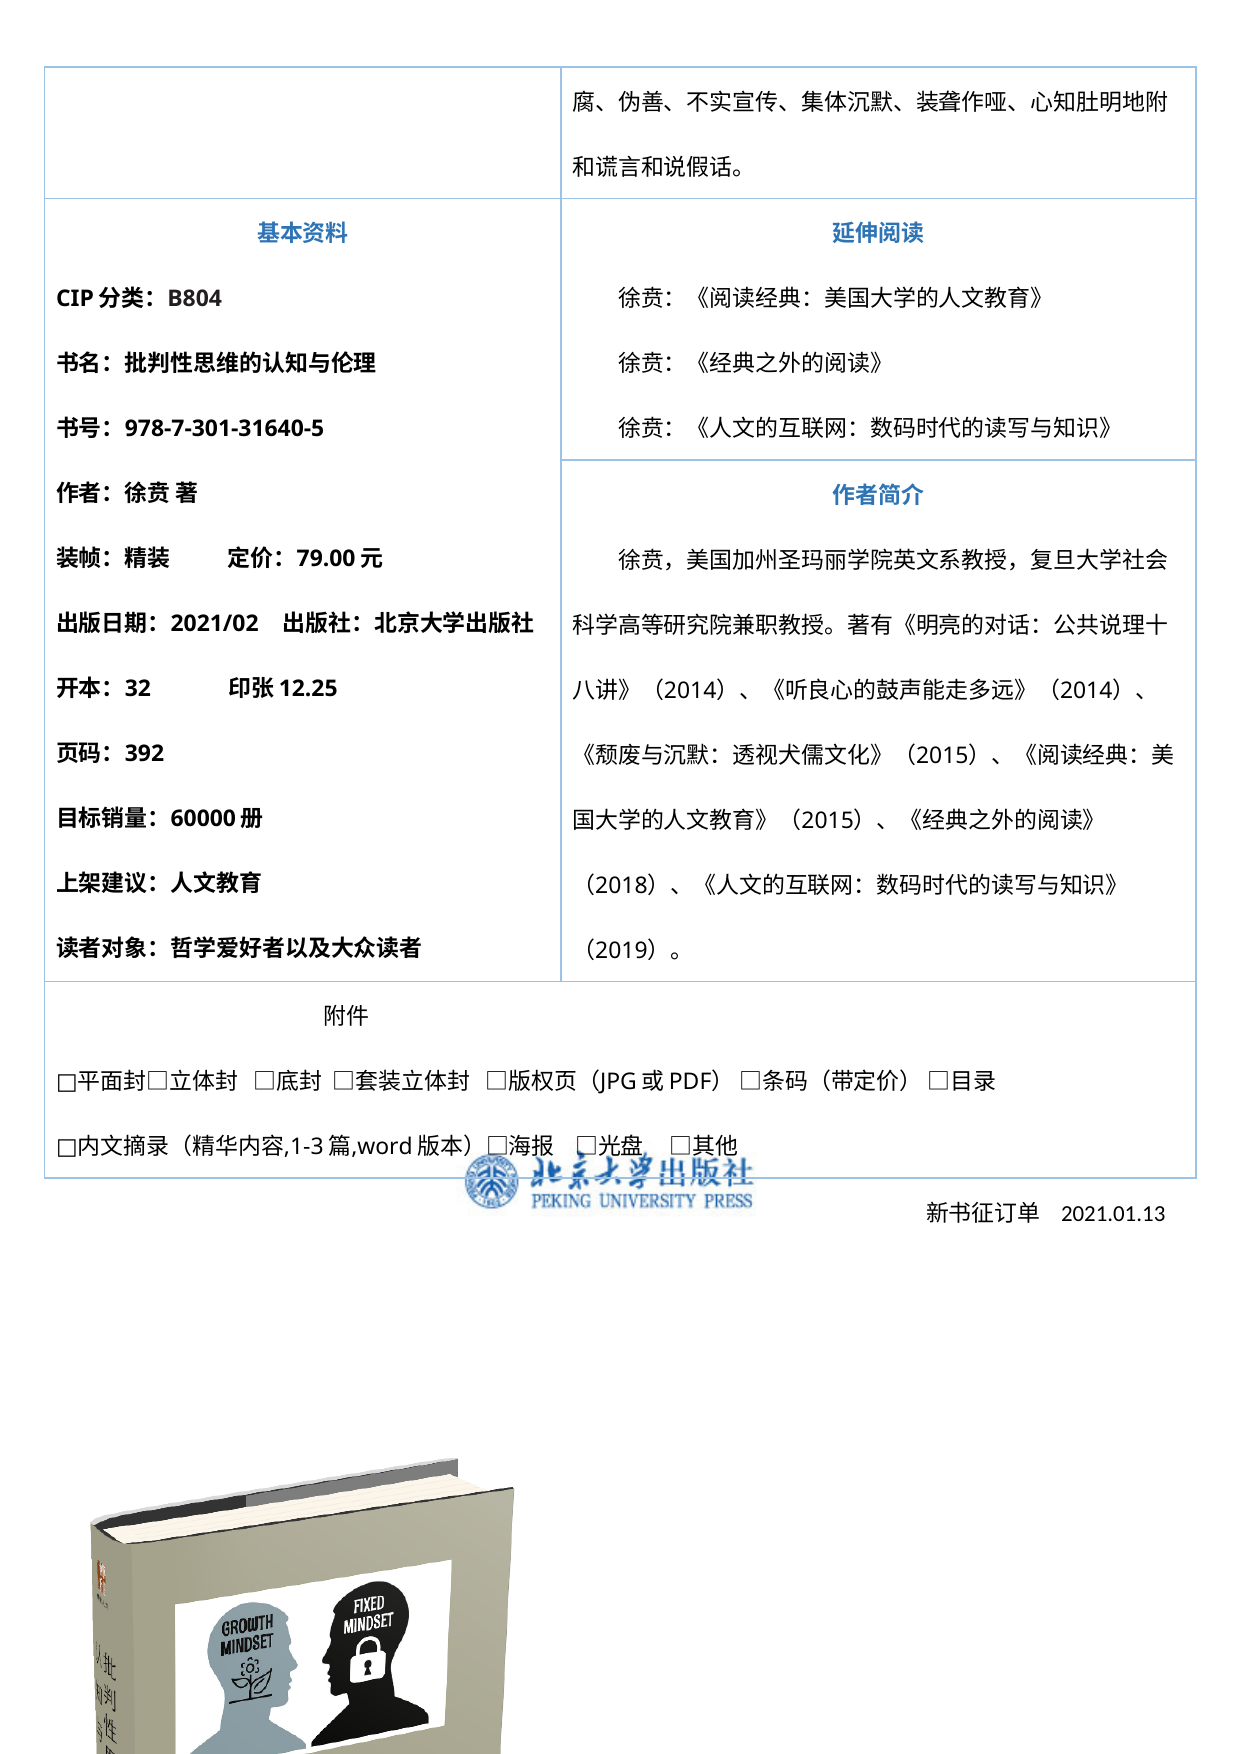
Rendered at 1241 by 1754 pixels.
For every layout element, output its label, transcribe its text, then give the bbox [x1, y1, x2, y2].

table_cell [562, 68, 1195, 197]
table_cell 作者简介 徐贲，美国加州圣玛丽学院英文系教授，复旦大学社会科学高等研究院兼职教授。著有《明亮的对话：公共说理十八讲》（2014）、《听良心的鼓声能走多远》（2014）、《颓废与沉默：透视犬儒文化》（2015）、《阅读经典：美国大学的人文教育》（2015）、《经典之外的阅读》（2018）、《人文的互联网：数码时代的读写与知识》（2019）。 [562, 461, 1195, 981]
picture [17, 1432, 591, 1754]
table_cell 基本资料 CIP分类：B804 书名：批判性思维的认知与伦理 书号：978-7-301-31640-5 作者：徐贲 著 装帧：精装 定价：79.00元 出版日期：2021/02 出版社：北京大学出版社 开本：32 印张12.25 页码：392 目标销量：60000册 上架建议：人文教育 读者对象：哲学爱好者以及大众读者 [45, 199, 560, 981]
table_cell 延伸阅读 徐贲：《阅读经典：美国大学的人文教育》 徐贲：《经典之外的阅读》 徐贲：《人文的互联网：数码时代的读写与知识》 [562, 199, 1195, 459]
text 新书征订单 2021.01.13 [75, 1179, 1165, 1244]
table_cell 附件 □平面封□立体封 □底封 □套装立体封 □版权页（JPG或PDF） □条码（带定价） □目录 □内文摘录（精华内容,1-3篇,word版本）□海报 □光盘 □其他 [45, 982, 1195, 1177]
